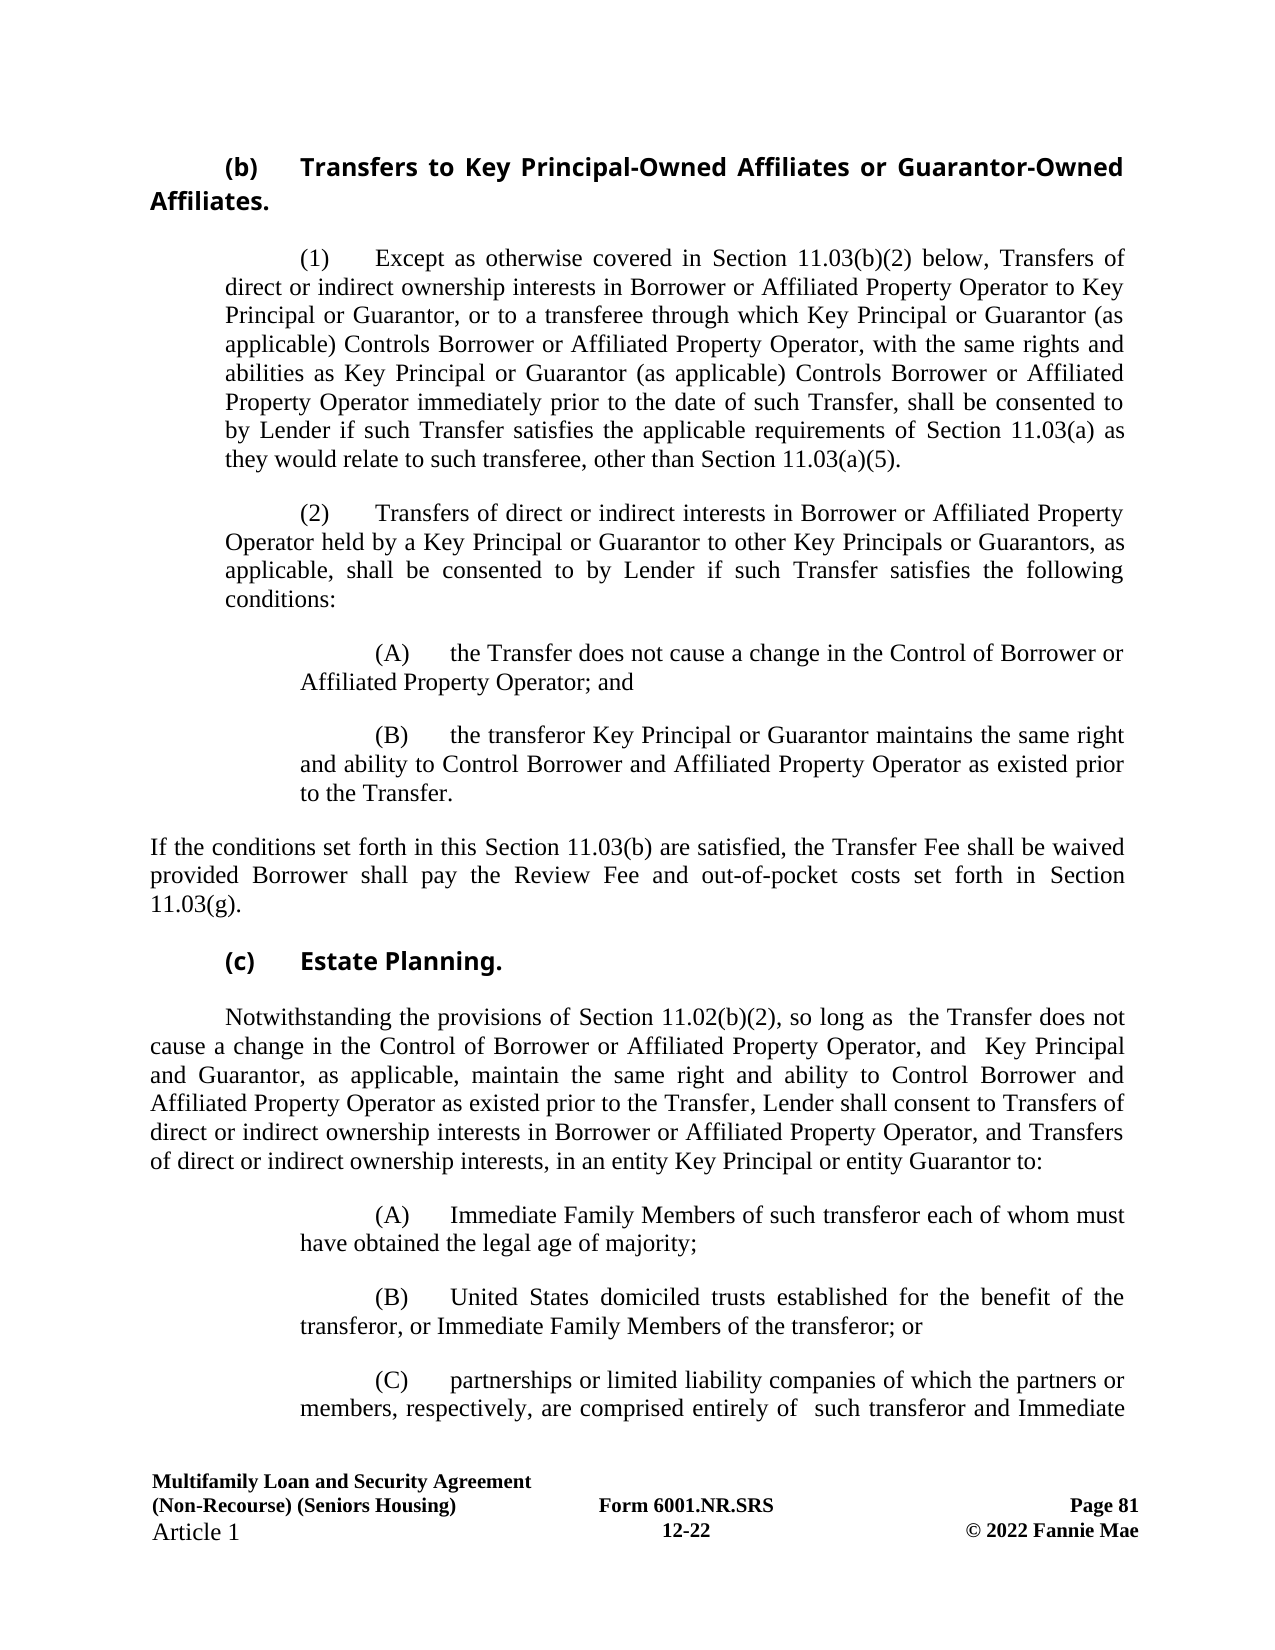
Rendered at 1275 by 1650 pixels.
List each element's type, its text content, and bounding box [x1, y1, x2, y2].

subtitle Except as otherwise covered in Section 11.03(b)(2) below, Transfers of direct or indirect ownership interests in Borrower or Affiliated Property Operator to Key Principal or Guarantor, or to a transferee through which Key Principal or Guarantor (as applicable) Controls Borrower or Affiliated Property Operator, with the same rights and abilities as Key Principal or Guarantor (as applicable) Controls Borrower or Affiliated Property Operator immediately prior to the date of such Transfer, shall be consented to by Lender if such Transfer satisfies the applicable requirements of Section 11.03(a) as they would relate to such transferee, other than Section 11.03(a)(5). [225, 243, 1125, 473]
subtitle Immediate Family Members of such transferor each of whom must have obtained the legal age of majority; [300, 1200, 1125, 1257]
subtitle the transferor Key Principal or Guarantor maintains the same right and ability to Control Borrower and Affiliated Property Operator as existed prior to the Transfer. [300, 721, 1125, 807]
subtitle Estate Planning. [150, 943, 1125, 977]
subtitle United States domiciled trusts established for the benefit of the transferor, or Immediate Family Members of the transferor; or [300, 1282, 1125, 1340]
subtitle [300, 1365, 1125, 1422]
text If the conditions set forth in this Section 11.03(b) are satisfied, the Transfer Fee shall be waived provided Borrower shall pay the Review Fee and out-of-pocket costs set forth in Section 11.03(g). [150, 832, 1125, 918]
subtitle the Transfer does not cause a change in the Control of Borrower or Affiliated Property Operator; and [300, 638, 1125, 696]
subtitle Transfers of direct or indirect interests in Borrower or Affiliated Property Operator held by a Key Principal or Guarantor to other Key Principals or Guarantors, as applicable, shall be consented to by Lender if such Transfer satisfies the following conditions: [225, 498, 1125, 613]
text Notwithstanding the provisions of Section 11.02(b)(2), so long as the Transfer does not cause a change in the Control of Borrower or Affiliated Property Operator, and Key Principal and Guarantor, as applicable, maintain the same right and ability to Control Borrower and Affiliated Property Operator as existed prior to the Transfer, Lender shall consent to Transfers of direct or indirect ownership interests in Borrower or Affiliated Property Operator, and Transfers of direct or indirect ownership interests, in an entity Key Principal or entity Guarantor to: [150, 1002, 1125, 1175]
subtitle Transfers to Key Principal-Owned Affiliates or Guarantor-Owned Affiliates. [150, 150, 1125, 218]
